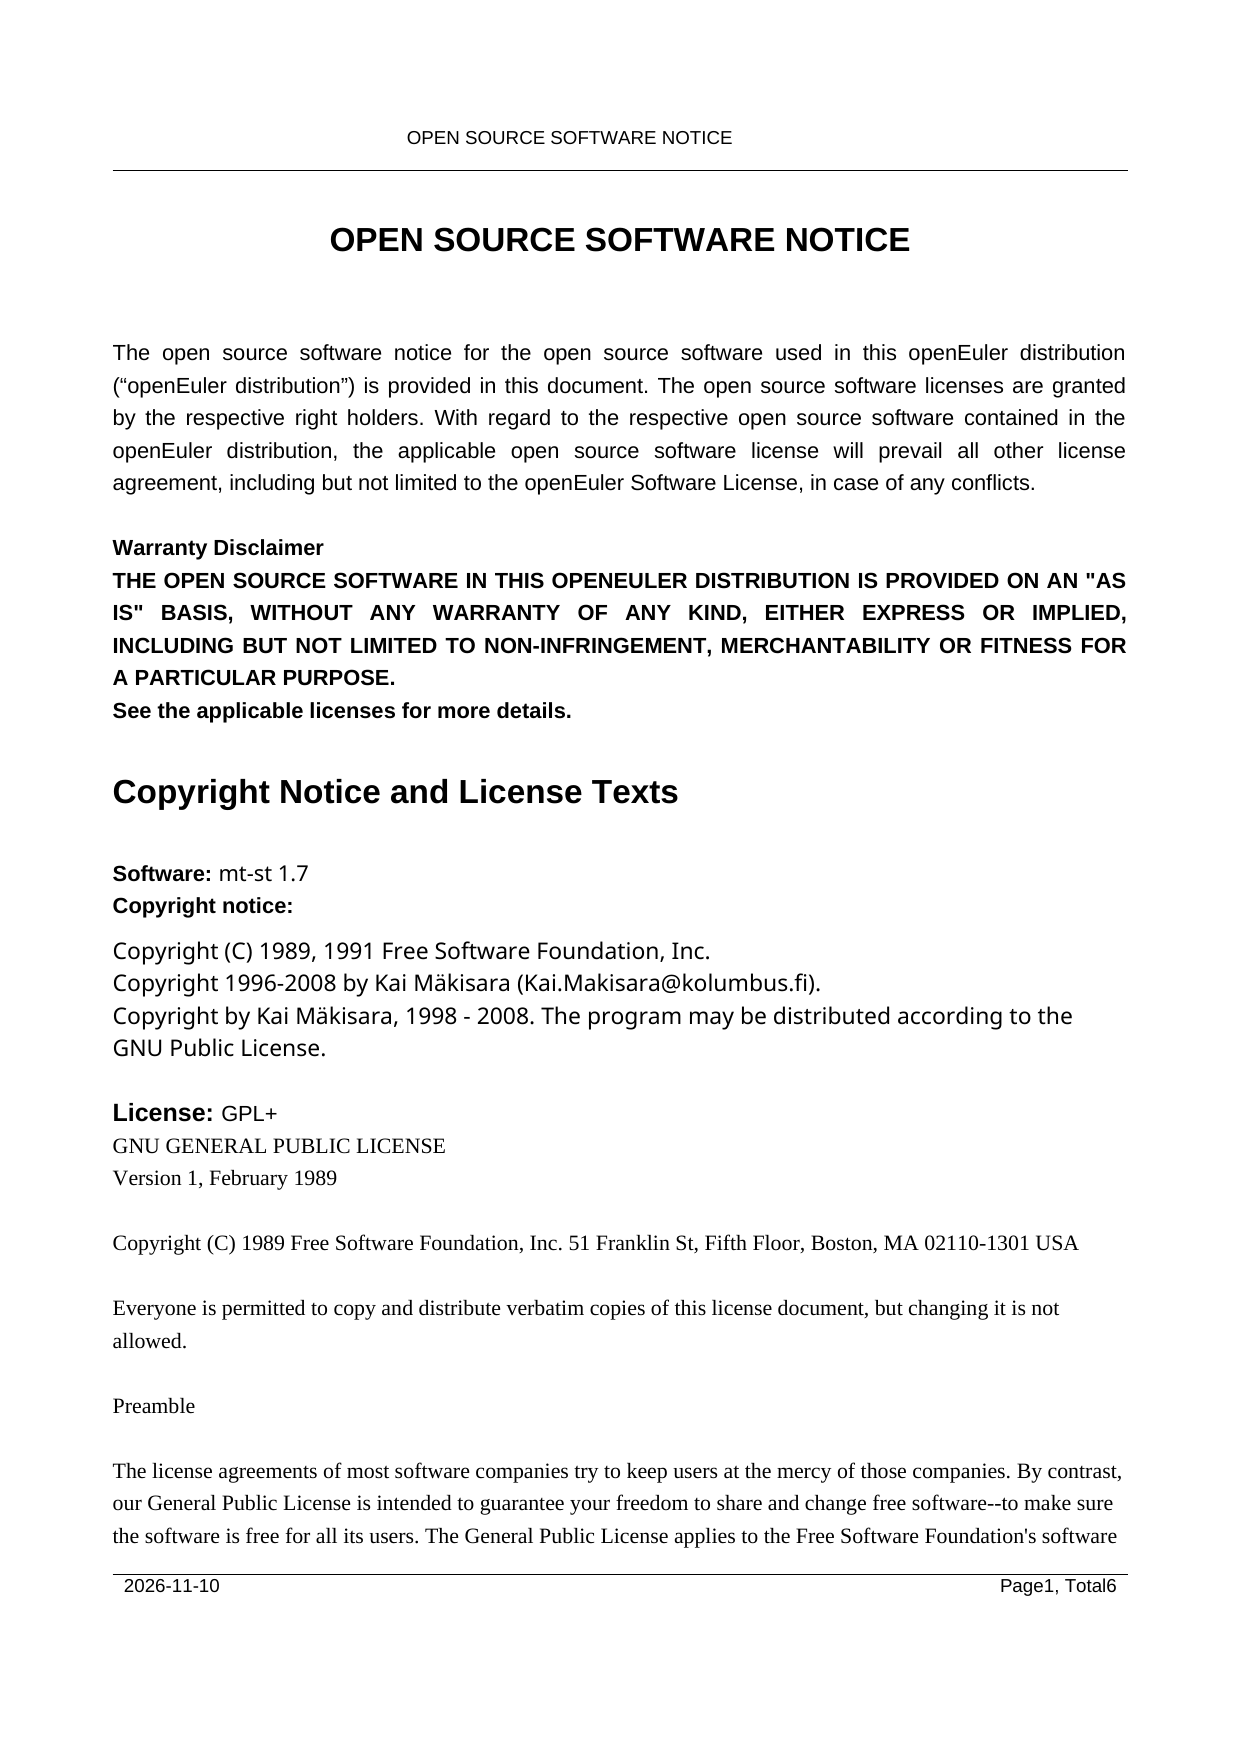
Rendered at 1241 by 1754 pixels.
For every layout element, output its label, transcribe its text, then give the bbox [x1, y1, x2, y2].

text The open source software notice for the open source software used in this openEuler distribution (“openEuler distribution”) is provided in this document. The open source software licenses are granted by the respective right holders. With regard to the respective open source software contained in the openEuler distribution, the applicable open source software license will prevail all other license agreement, including but not limited to the openEuler Software License, in case of any conflicts. [112, 336, 1128, 499]
text THE OPEN SOURCE SOFTWARE IN THIS OPENEULER DISTRIBUTION IS PROVIDED ON AN "AS IS" BASIS, WITHOUT ANY WARRANTY OF ANY KIND, EITHER EXPRESS OR IMPLIED, INCLUDING BUT NOT LIMITED TO NON-INFRINGEMENT, MERCHANTABILITY OR FITNESS FOR A PARTICULAR PURPOSE. See the applicable licenses for more details. [112, 564, 1128, 726]
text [112, 1129, 1128, 1551]
text Copyright notice: [112, 889, 1128, 921]
text Copyright Notice and License Texts [112, 759, 1128, 824]
title Software: mt-st 1.7 [112, 856, 1128, 889]
text Copyright (C) 1989, 1991 Free Software Foundation, Inc. Copyright 1996-2008 by Kai Mäkisara (Kai.Makisara@kolumbus.fi). Copyright by Kai Mäkisara, 1998 - 2008. The program may be distributed according to the GNU Public License. [112, 934, 1128, 1096]
text OPEN SOURCE SOFTWARE NOTICE [112, 206, 1128, 271]
text Warranty Disclaimer [112, 531, 1128, 564]
text License: GPL+ [112, 1096, 1128, 1129]
